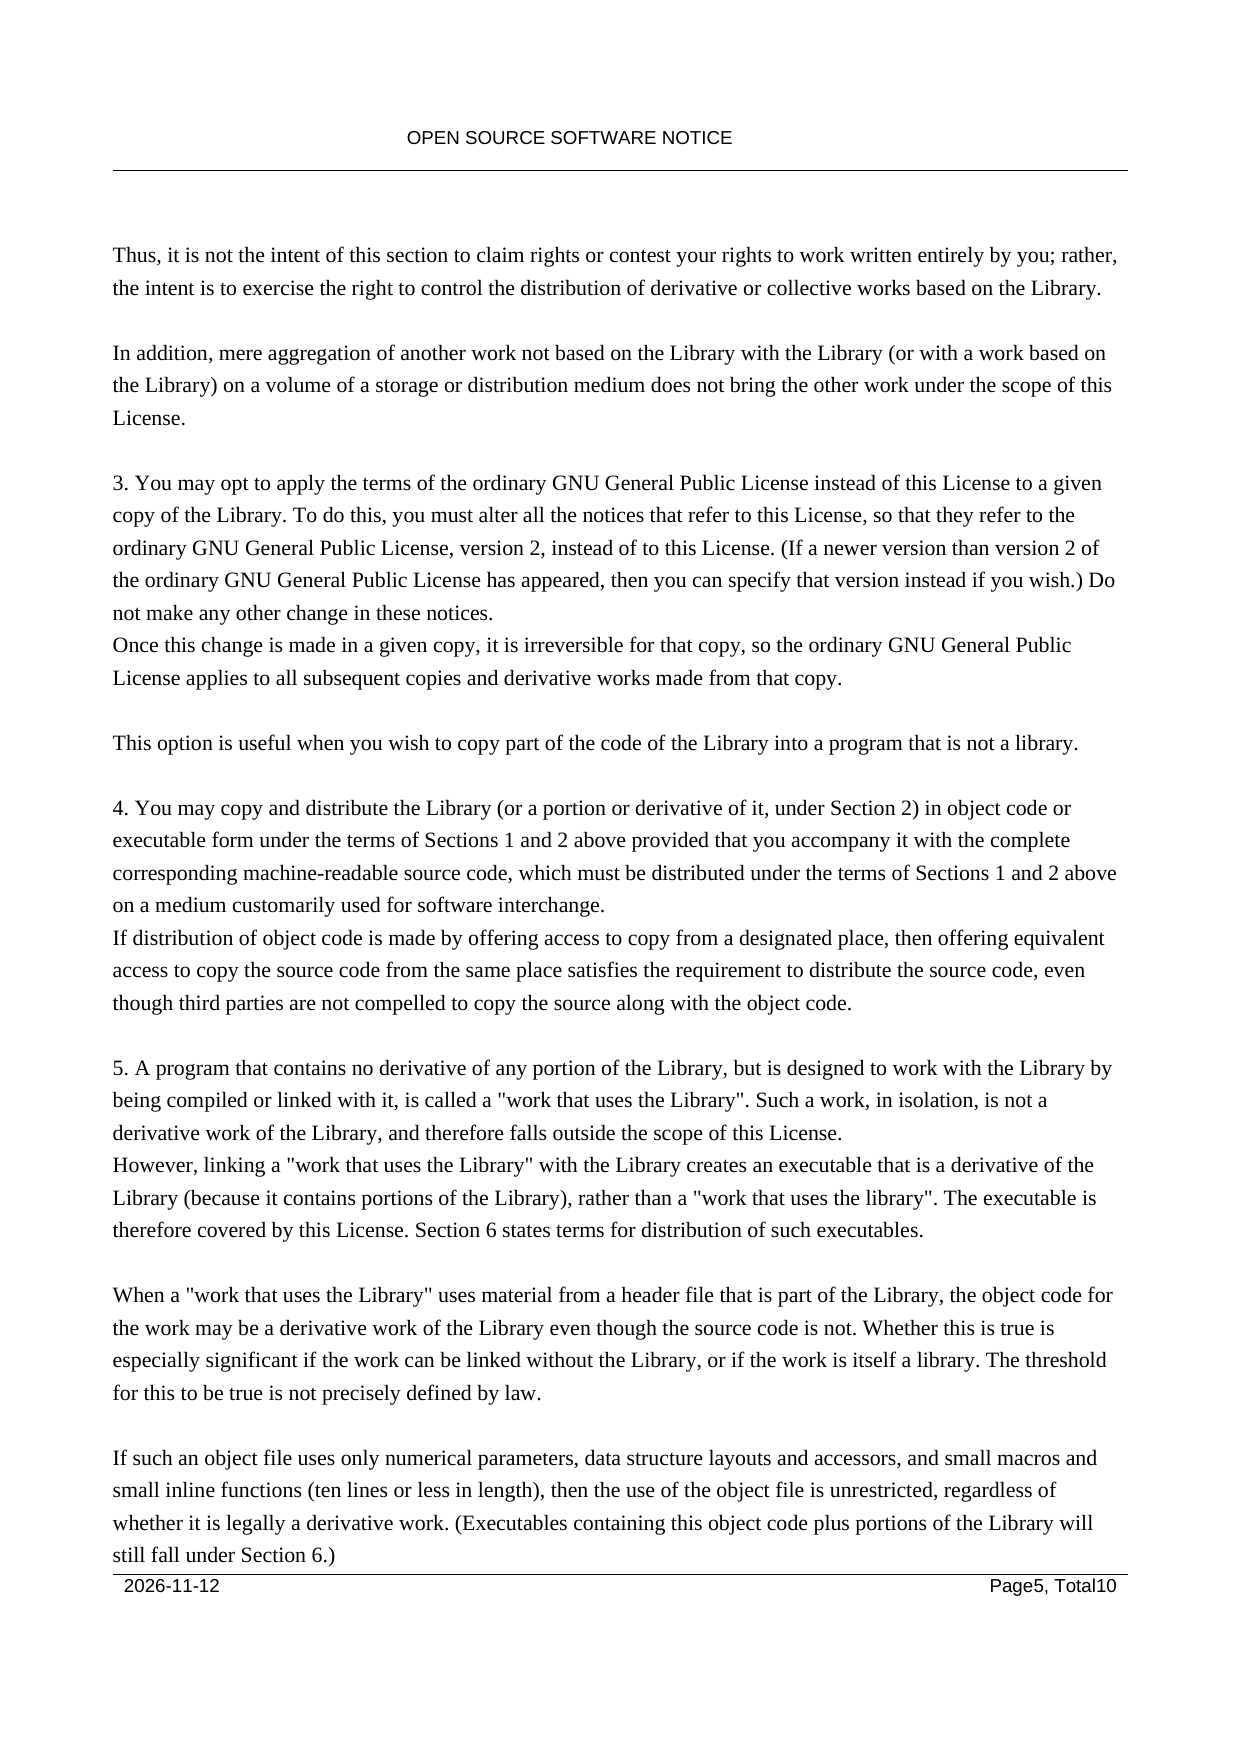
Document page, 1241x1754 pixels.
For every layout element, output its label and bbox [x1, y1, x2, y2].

text [112, 206, 1128, 1571]
